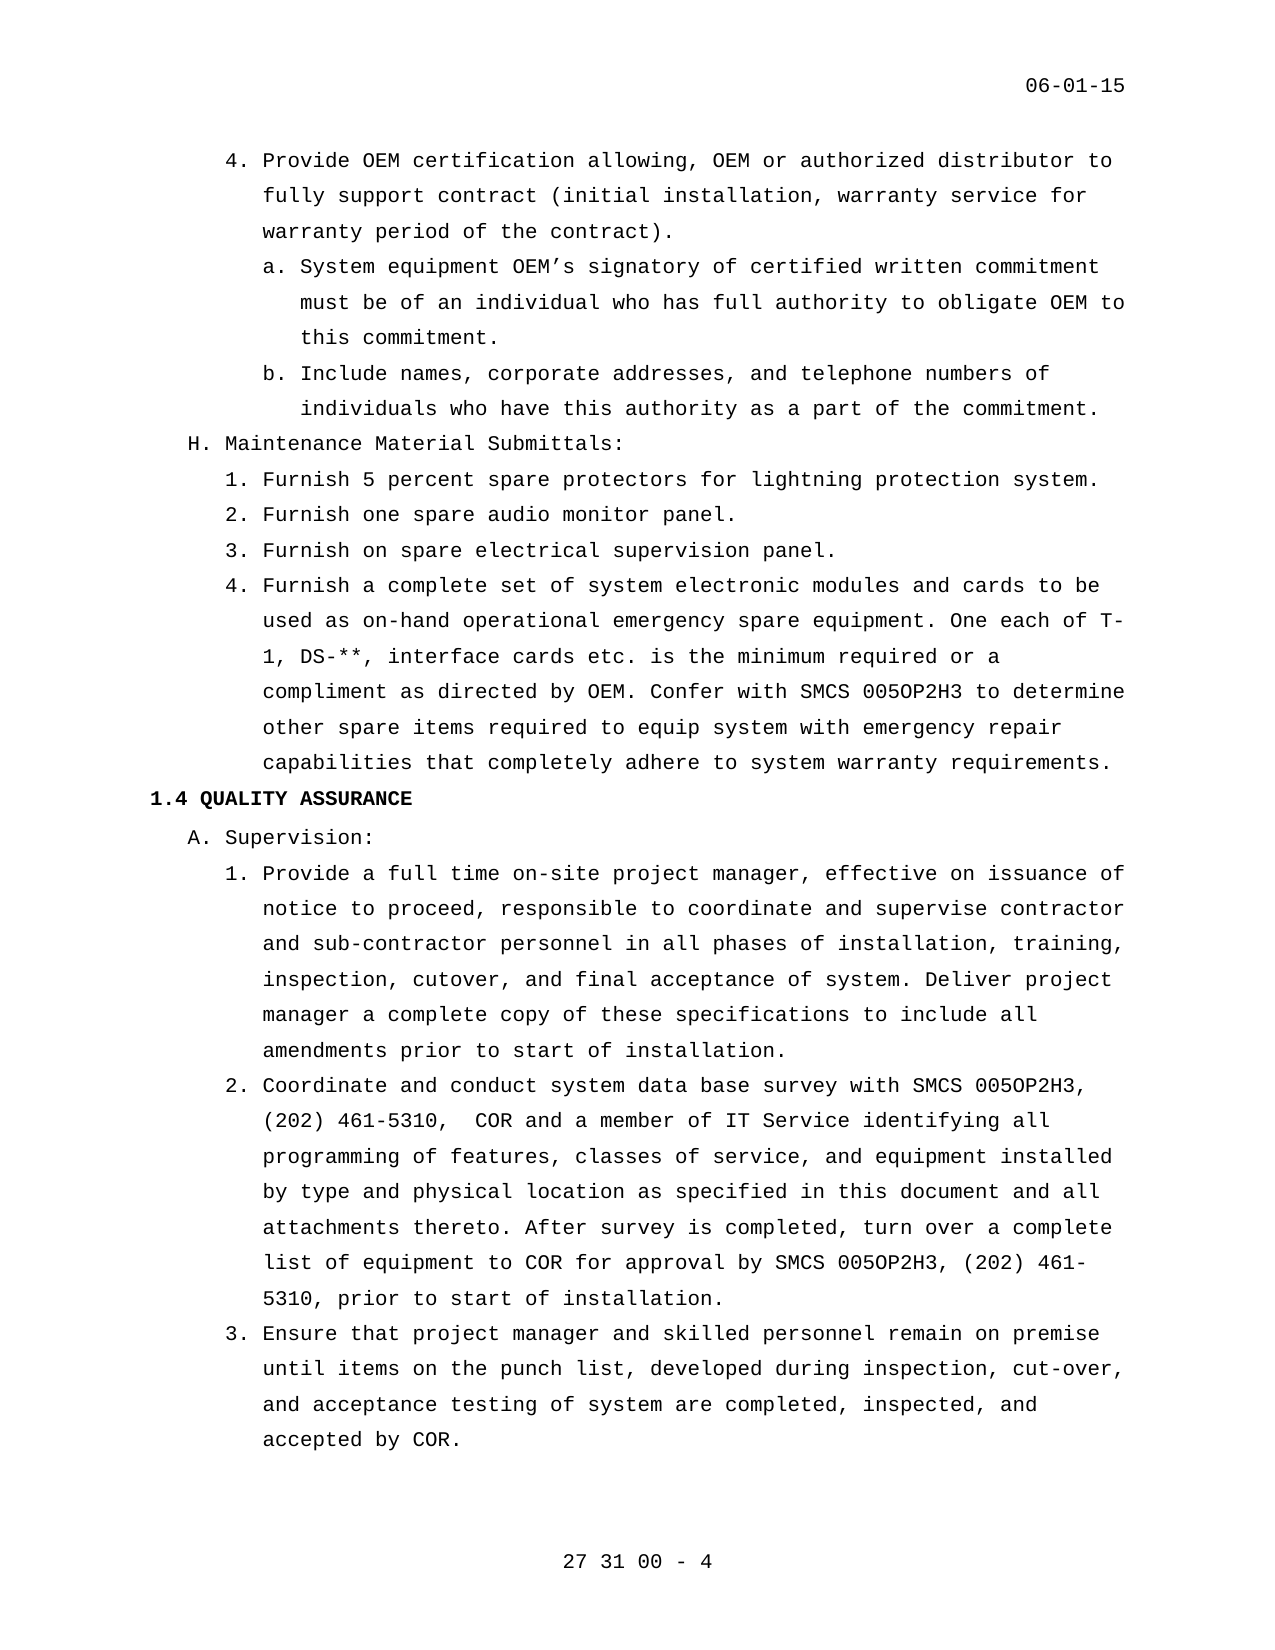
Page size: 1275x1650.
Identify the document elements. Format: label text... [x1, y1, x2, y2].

text Coordinate and conduct system data base survey with SMCS 005OP2H3, (202) 461-5310, COR and a member of IT Service identifying all programming of features, classes of service, and equipment installed by type and physical location as specified in this document and all attachments thereto. After survey is completed, turn over a complete list of equipment to COR for approval by SMCS 005OP2H3, (202) 461-5310, prior to start of installation. [225, 1075, 1125, 1311]
text QUALITY ASSURANCE [150, 787, 1125, 811]
text Furnish on spare electrical supervision panel. [225, 539, 1125, 563]
text Furnish one spare audio monitor panel. [225, 504, 1125, 528]
text Furnish a complete set of system electronic modules and cards to be used as on-hand operational emergency spare equipment. One each of T-1, DS-**, interface cards etc. is the minimum required or a compliment as directed by OEM. Confer with SMCS 005OP2H3 to determine other spare items required to equip system with emergency repair capabilities that completely adhere to system warranty requirements. [225, 575, 1125, 776]
text Provide OEM certification allowing, OEM or authorized distributor to fully support contract (initial installation, warranty service for warranty period of the contract). [225, 150, 1125, 244]
text Ensure that project manager and skilled personnel remain on premise until items on the punch list, developed during inspection, cut-over, and acceptance testing of system are completed, inspected, and accepted by COR. [225, 1323, 1125, 1453]
text Supervision: [187, 827, 1125, 851]
text Include names, corporate addresses, and telephone numbers of individuals who have this authority as a part of the commitment. [262, 362, 1125, 422]
text Furnish 5 percent spare protectors for lightning protection system. [225, 469, 1125, 492]
text Maintenance Material Submittals: [187, 433, 1125, 457]
text System equipment OEM’s signatory of certified written commitment must be of an individual who has full authority to obligate OEM to this commitment. [262, 256, 1125, 351]
text Provide a full time on-site project manager, effective on issuance of notice to proceed, responsible to coordinate and supervise contractor and sub-contractor personnel in all phases of installation, training, inspection, cutover, and final acceptance of system. Deliver project manager a complete copy of these specifications to include all amendments prior to start of installation. [225, 863, 1125, 1063]
